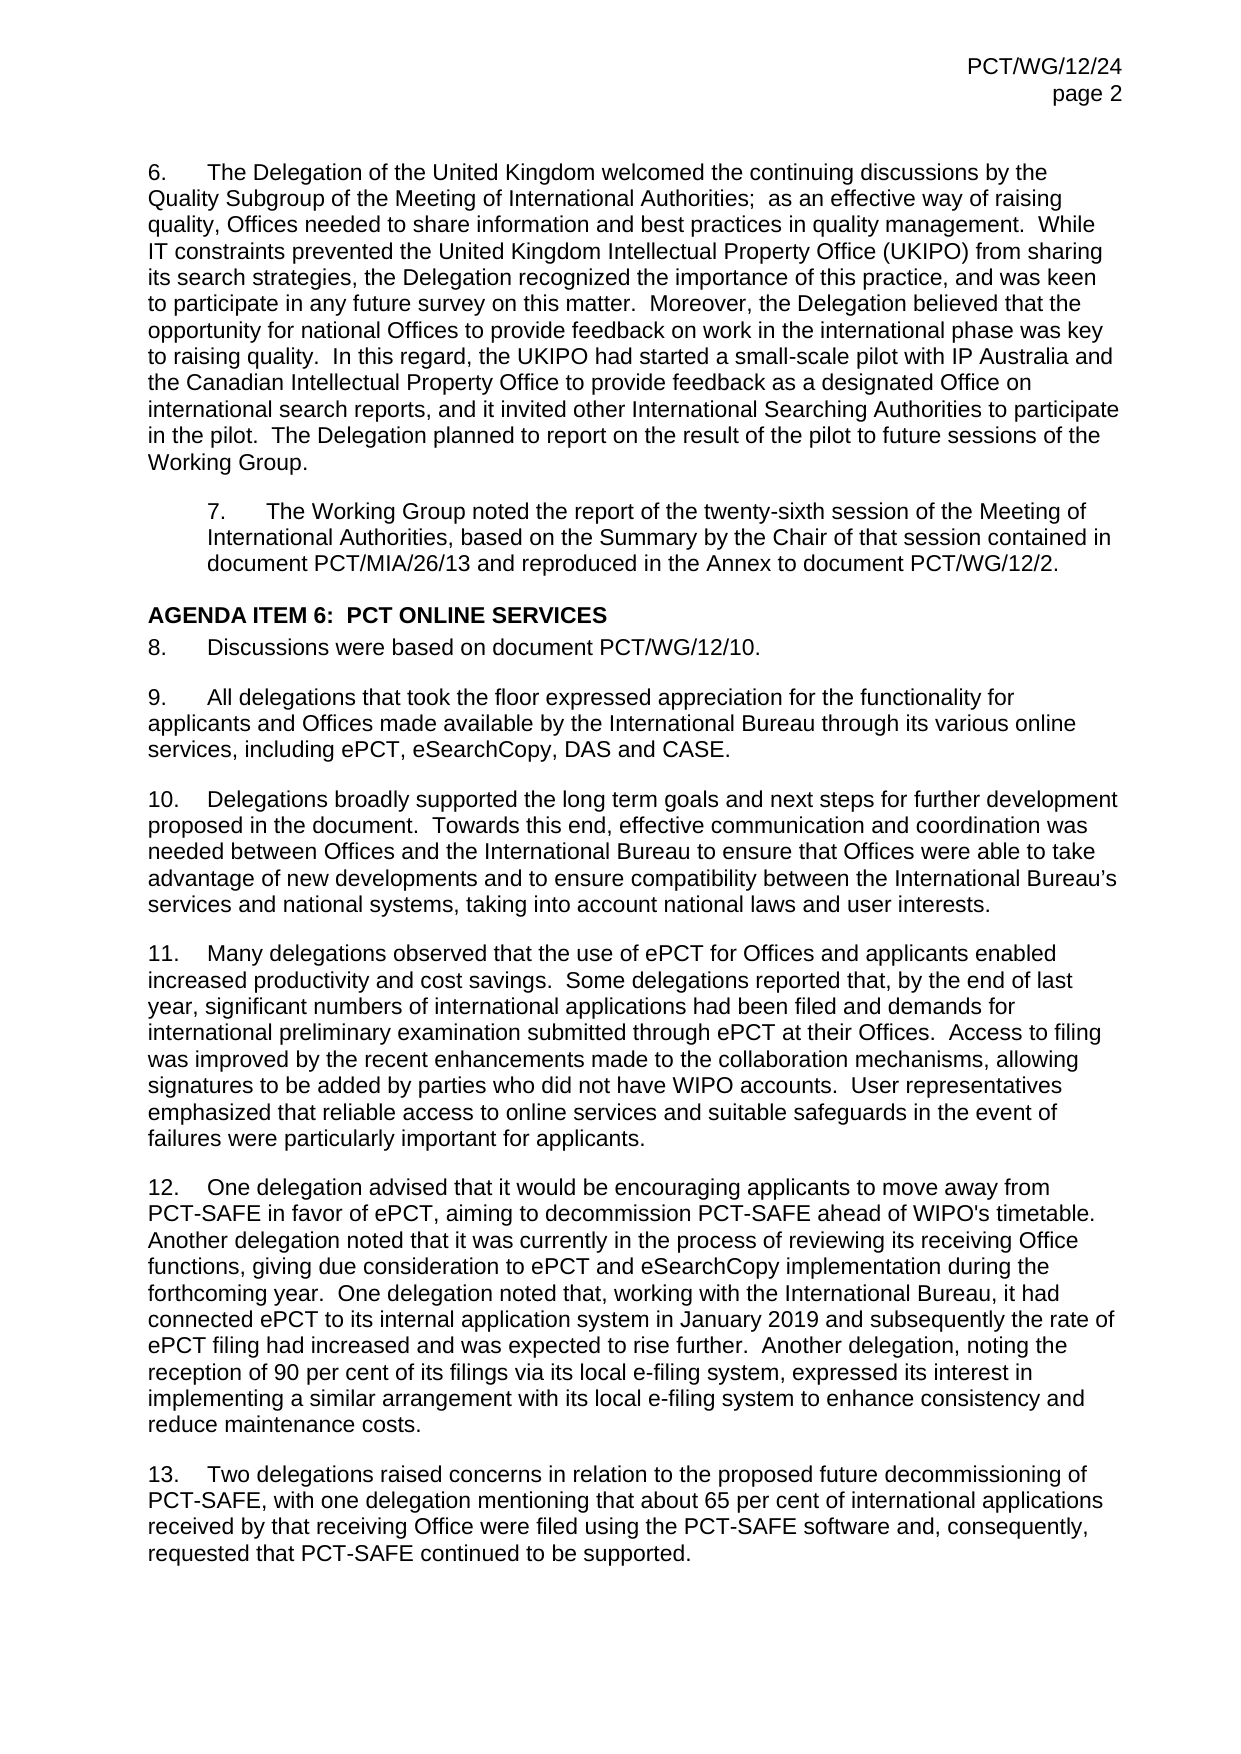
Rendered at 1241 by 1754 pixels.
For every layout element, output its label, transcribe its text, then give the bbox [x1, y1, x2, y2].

text Delegations broadly supported the long term goals and next steps for further development proposed in the document. Towards this end, effective communication and coordination was needed between Offices and the International Bureau to ensure that Offices were able to take advantage of new developments and to ensure compatibility between the International Bureau’s services and national systems, taking into account national laws and user interests. [148, 786, 1122, 917]
text Many delegations observed that the use of ePCT for Offices and applicants enabled increased productivity and cost savings. Some delegations reported that, by the end of last year, significant numbers of international applications had been filed and demands for international preliminary examination submitted through ePCT at their Offices. Access to filing was improved by the recent enhancements made to the collaboration mechanisms, allowing signatures to be added by parties who did not have WIPO accounts. User representatives emphasized that reliable access to online services and suitable safeguards in the event of failures were particularly important for applicants. [148, 940, 1122, 1151]
text Discussions were based on document PCT/WG/12/10. [148, 634, 1122, 661]
text The Working Group noted the report of the twenty-sixth session of the Meeting of International Authorities, based on the Summary by the Chair of that session contained in document PCT/MIA/26/13 and reproduced in the Annex to document PCT/WG/12/2. [207, 498, 1122, 577]
text Two delegations raised concerns in relation to the proposed future decommissioning of PCT-SAFE, with one delegation mentioning that about 65 per cent of international applications received by that receiving Office were filed using the PCT-SAFE software and, consequently, requested that PCT-SAFE continued to be supported. [148, 1461, 1122, 1566]
subtitle Agenda Item 6: PCT Online Services [148, 602, 1122, 628]
text The Delegation of the United Kingdom welcomed the continuing discussions by the Quality Subgroup of the Meeting of International Authorities; as an effective way of raising quality, Offices needed to share information and best practices in quality management. While IT constraints prevented the United Kingdom Intellectual Property Office (UKIPO) from sharing its search strategies, the Delegation recognized the importance of this practice, and was keen to participate in any future survey on this matter. Moreover, the Delegation believed that the opportunity for national Offices to provide feedback on work in the international phase was key to raising quality. In this regard, the UKIPO had started a small-scale pilot with IP Australia and the Canadian Intellectual Property Office to provide feedback as a designated Office on international search reports, and it invited other International Searching Authorities to participate in the pilot. The Delegation planned to report on the result of the pilot to future sessions of the Working Group. [148, 158, 1122, 475]
text One delegation advised that it would be encouraging applicants to move away from PCT-SAFE in favor of ePCT, aiming to decommission PCT-SAFE ahead of WIPO's timetable. Another delegation noted that it was currently in the process of reviewing its receiving Office functions, giving due consideration to ePCT and eSearchCopy implementation during the forthcoming year. One delegation noted that, working with the International Bureau, it had connected ePCT to its internal application system in January 2019 and subsequently the rate of ePCT filing had increased and was expected to rise further. Another delegation, noting the reception of 90 per cent of its filings via its local e-filing system, expressed its interest in implementing a similar arrangement with its local e-filing system to enhance consistency and reduce maintenance costs. [148, 1174, 1122, 1438]
text All delegations that took the floor expressed appreciation for the functionality for applicants and Offices made available by the International Bureau through its various online services, including ePCT, eSearchCopy, DAS and CASE. [148, 684, 1122, 763]
